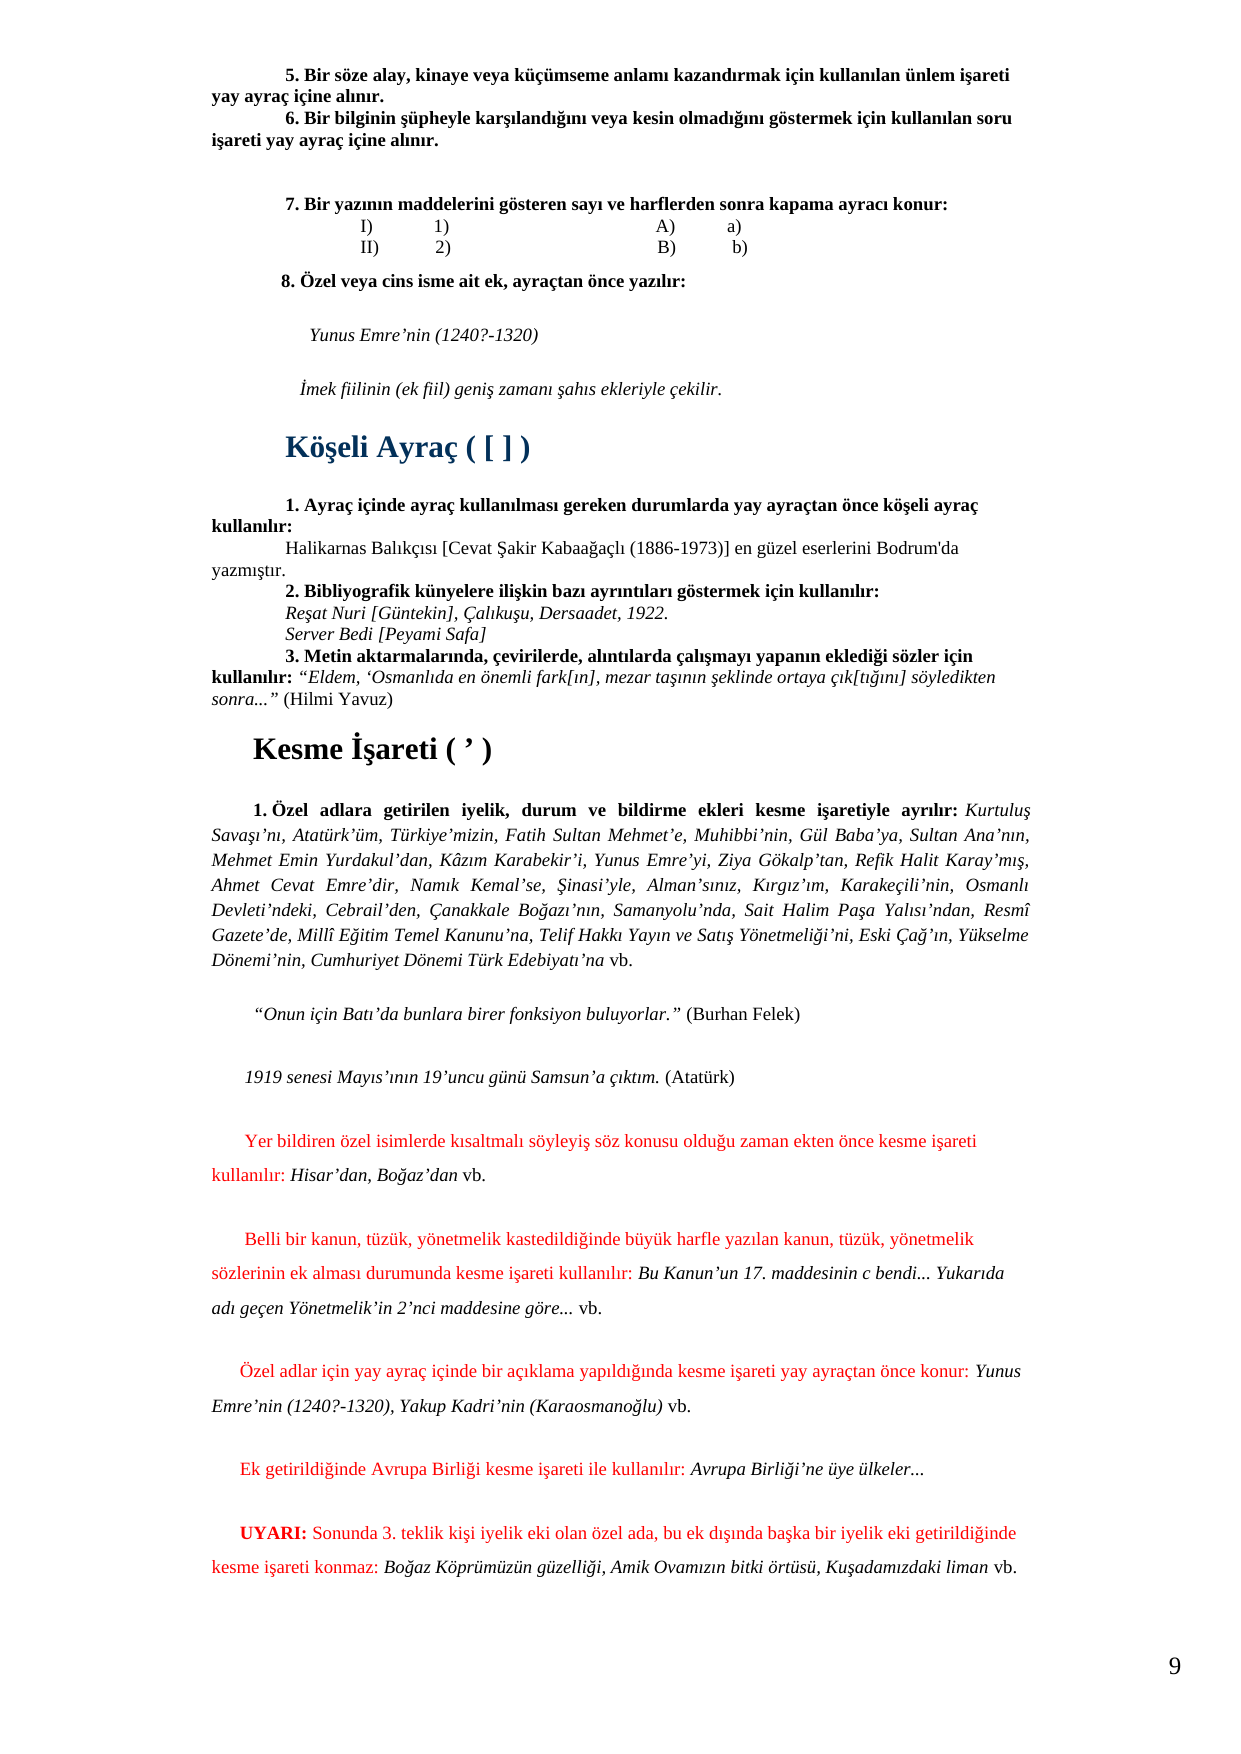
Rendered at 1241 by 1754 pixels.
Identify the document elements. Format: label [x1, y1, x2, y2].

table_cell [59, 59, 1181, 1611]
